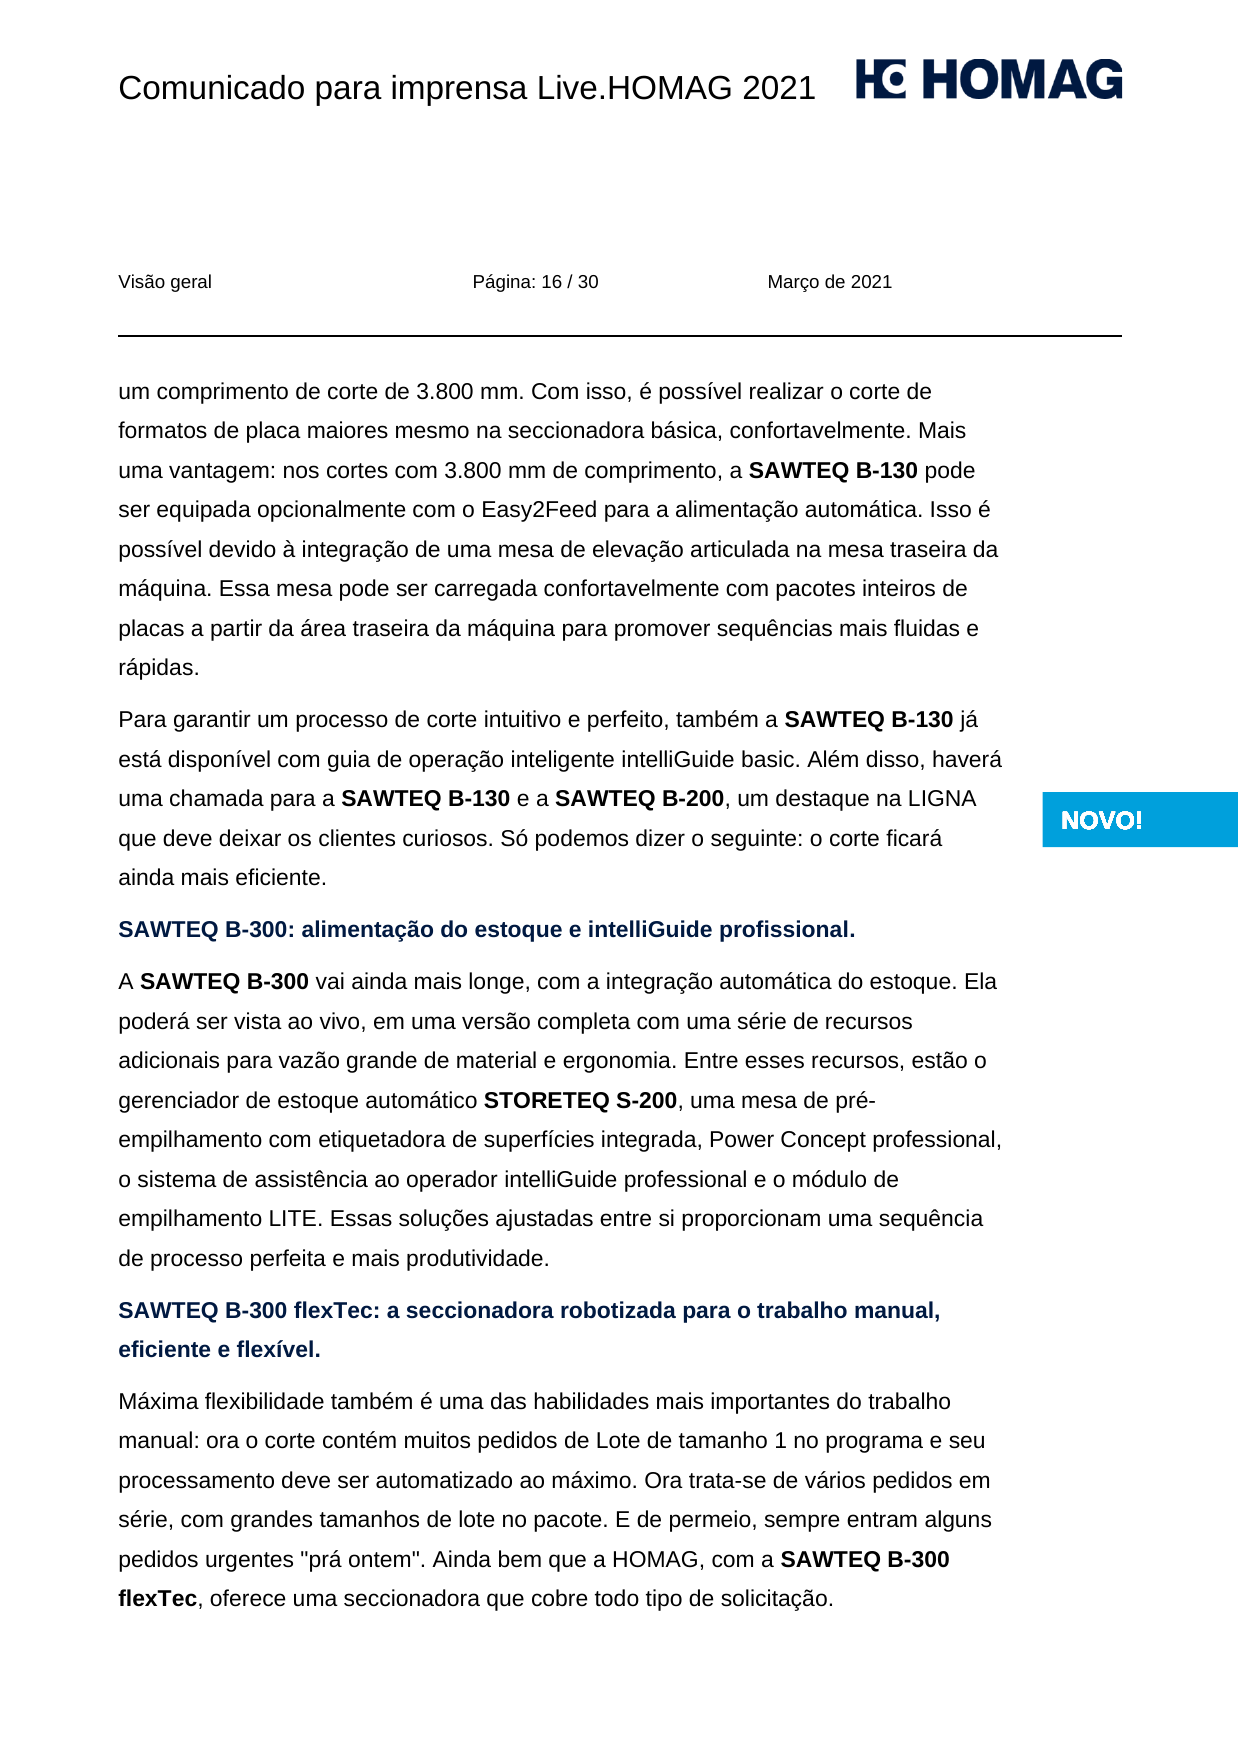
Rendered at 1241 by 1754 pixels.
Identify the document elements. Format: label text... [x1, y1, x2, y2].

text Para garantir um processo de corte intuitivo e perfeito, também a SAWTEQ B-130 já está disponível com guia de operação inteligente intelliGuide basic. Além disso, haverá uma chamada para a SAWTEQ B-130 e a SAWTEQ B-200, um destaque na LIGNA que deve deixar os clientes curiosos. Só podemos dizer o seguinte: o corte ficará ainda mais eficiente. [118, 706, 1004, 891]
picture [856, 59, 1123, 99]
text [118, 378, 1004, 681]
subtitle SAWTEQ B-300: alimentação do estoque e intelliGuide profissional. [118, 916, 1004, 943]
text Máxima flexibilidade também é uma das habilidades mais importantes do trabalho manual: ora o corte contém muitos pedidos de Lote de tamanho 1 no programa e seu processamento deve ser automatizado ao máximo. Ora trata-se de vários pedidos em série, com grandes tamanhos de lote no pacote. E de permeio, sempre entram alguns pedidos urgentes "prá ontem". Ainda bem que a HOMAG, com a SAWTEQ B-300 flexTec, oferece uma seccionadora que cobre todo tipo de solicitação. [118, 1388, 1004, 1612]
text A SAWTEQ B-300 vai ainda mais longe, com a integração automática do estoque. Ela poderá ser vista ao vivo, em uma versão completa com uma série de recursos adicionais para vazão grande de material e ergonomia. Entre esses recursos, estão o gerenciador de estoque automático STORETEQ S-200, uma mesa de pré-empilhamento com etiquetadora de superfícies integrada, Power Concept professional, o sistema de assistência ao operador intelliGuide professional e o módulo de empilhamento LITE. Essas soluções ajustadas entre si proporcionam uma sequência de processo perfeita e mais produtividade. [118, 968, 1004, 1271]
subtitle SAWTEQ B-300 flexTec: a seccionadora robotizada para o trabalho manual, eficiente e flexível. [118, 1297, 1004, 1362]
